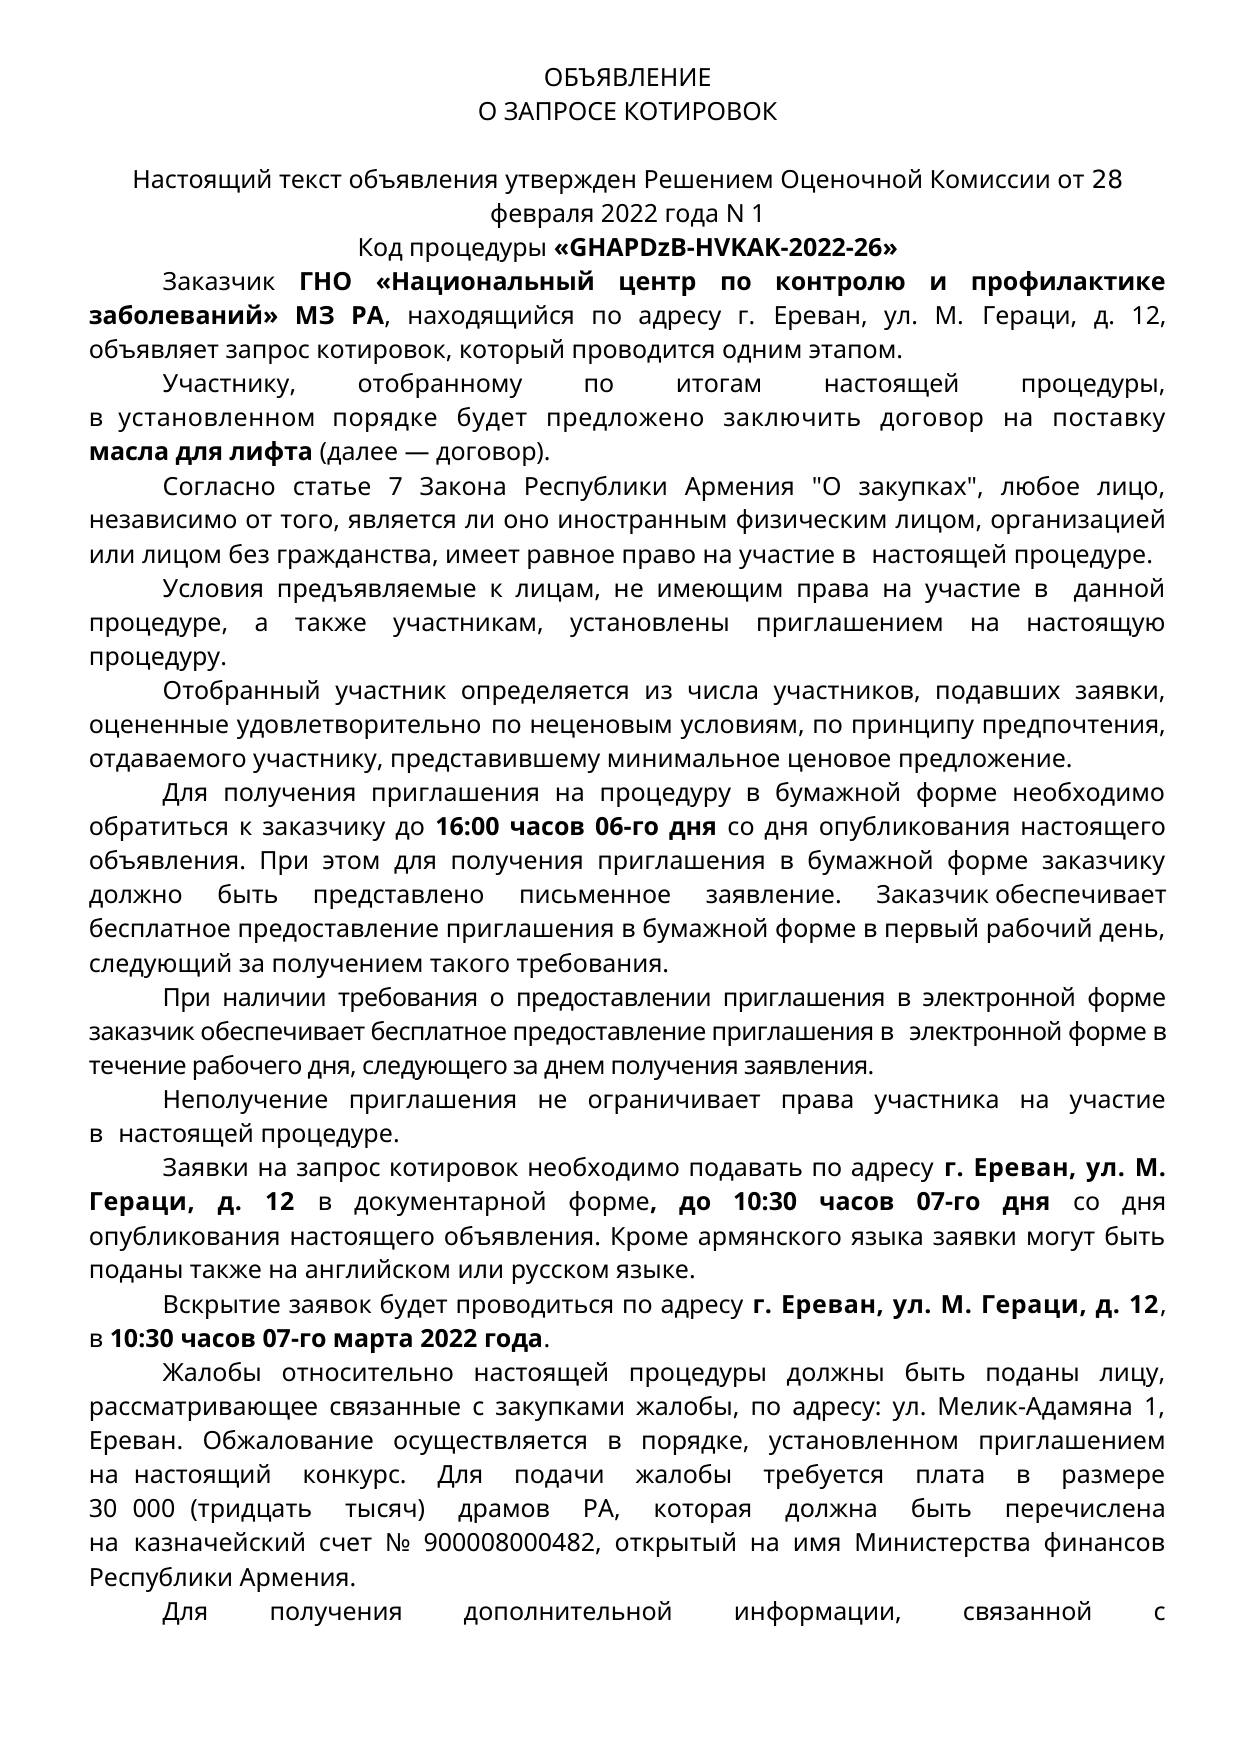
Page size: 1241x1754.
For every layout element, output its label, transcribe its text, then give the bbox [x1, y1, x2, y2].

text Для получения приглашения на процедуру в бумажной форме необходимо обратиться к заказчику до 16:00 часов 06-го дня со дня опубликования настоящего объявления. При этом для получения приглашения в бумажной форме заказчику должно быть представлено письменное заявление. Заказчик обеспечивает бесплатное предоставление приглашения в бумажной форме в первый рабочий день, следующий за получением такого требования. [89, 775, 1167, 979]
text О ЗАПРОСЕ КОТИРОВОК [89, 93, 1167, 127]
text Отобранный участник определяется из числа участников, подавших заявки, оцененные удовлетворительно по неценовым условиям, по принципу предпочтения, отдаваемого участнику, представившему минимальное ценовое предложение. [89, 673, 1167, 775]
text Согласно статье 7 Закона Республики Армения "О закупках", любое лицо, независимо от того, является ли оно иностранным физическим лицом, организацией или лицом без гражданства, имеет равное право на участие в настоящей процедуре. [89, 468, 1167, 571]
text Заказчик ГНО «Национальный центр по контролю и профилактике заболеваний» МЗ РА, находящийся по адресу г. Ереван, ул. М. Гераци, д. 12, объявляет запрос котировок, который проводится одним этапом. [89, 263, 1167, 366]
text При наличии требования о предоставлении приглашения в электронной форме заказчик обеспечивает бесплатное предоставление приглашения в электронной форме в течение рабочего дня, следующего за днем получения заявления. [89, 979, 1167, 1082]
text Код процедуры «GHAPDzB-HVKAK-2022-26» [89, 229, 1167, 263]
text Неполучение приглашения не ограничивает права участника на участие в настоящей процедуре. [89, 1082, 1167, 1150]
text ОБЪЯВЛЕНИЕ [89, 59, 1167, 93]
text Условия предъявляемые к лицам, не имеющим права на участие в данной процедуре, а также участникам, установлены приглашением на настоящую процедуру. [89, 571, 1167, 673]
text Участнику, отобранному по итогам настоящей процедуры, в установленном порядке будет предложено заключить договор на поставку масла для лифта (далее — договор). [89, 366, 1167, 468]
text Настоящий текст объявления утвержден Решением Оценочной Комиссии от 28 февраля 2022 года N 1 [89, 161, 1167, 229]
text Жалобы относительно настоящей процедуры должны быть поданы лицу, рассматривающее связанные с закупками жалобы, по адресу: ул. Мелик-Адамяна 1, Ереван. Обжалование осуществляется в порядке, установленном приглашением на настоящий конкурс. Для подачи жалобы требуется плата в размере 30 000 (тридцать тысяч) драмов РА, которая должна быть перечислена на казначейский счет № 900008000482, открытый на имя Министерства финансов Республики Армения. [89, 1354, 1167, 1593]
text Вскрытие заявок будет проводиться по адресу г. Ереван, ул. М. Гераци, д. 12, в 10:30 часов 07-го марта 2022 года. [89, 1286, 1167, 1354]
text Заявки на запрос котировок необходимо подавать по адресу г. Ереван, ул. М. Гераци, д. 12 в документарной форме, до 10:30 часов 07-го дня со дня опубликования настоящего объявления. Кроме армянского языка заявки могут быть поданы также на английском или русском языке. [89, 1150, 1167, 1286]
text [89, 1593, 1167, 1627]
